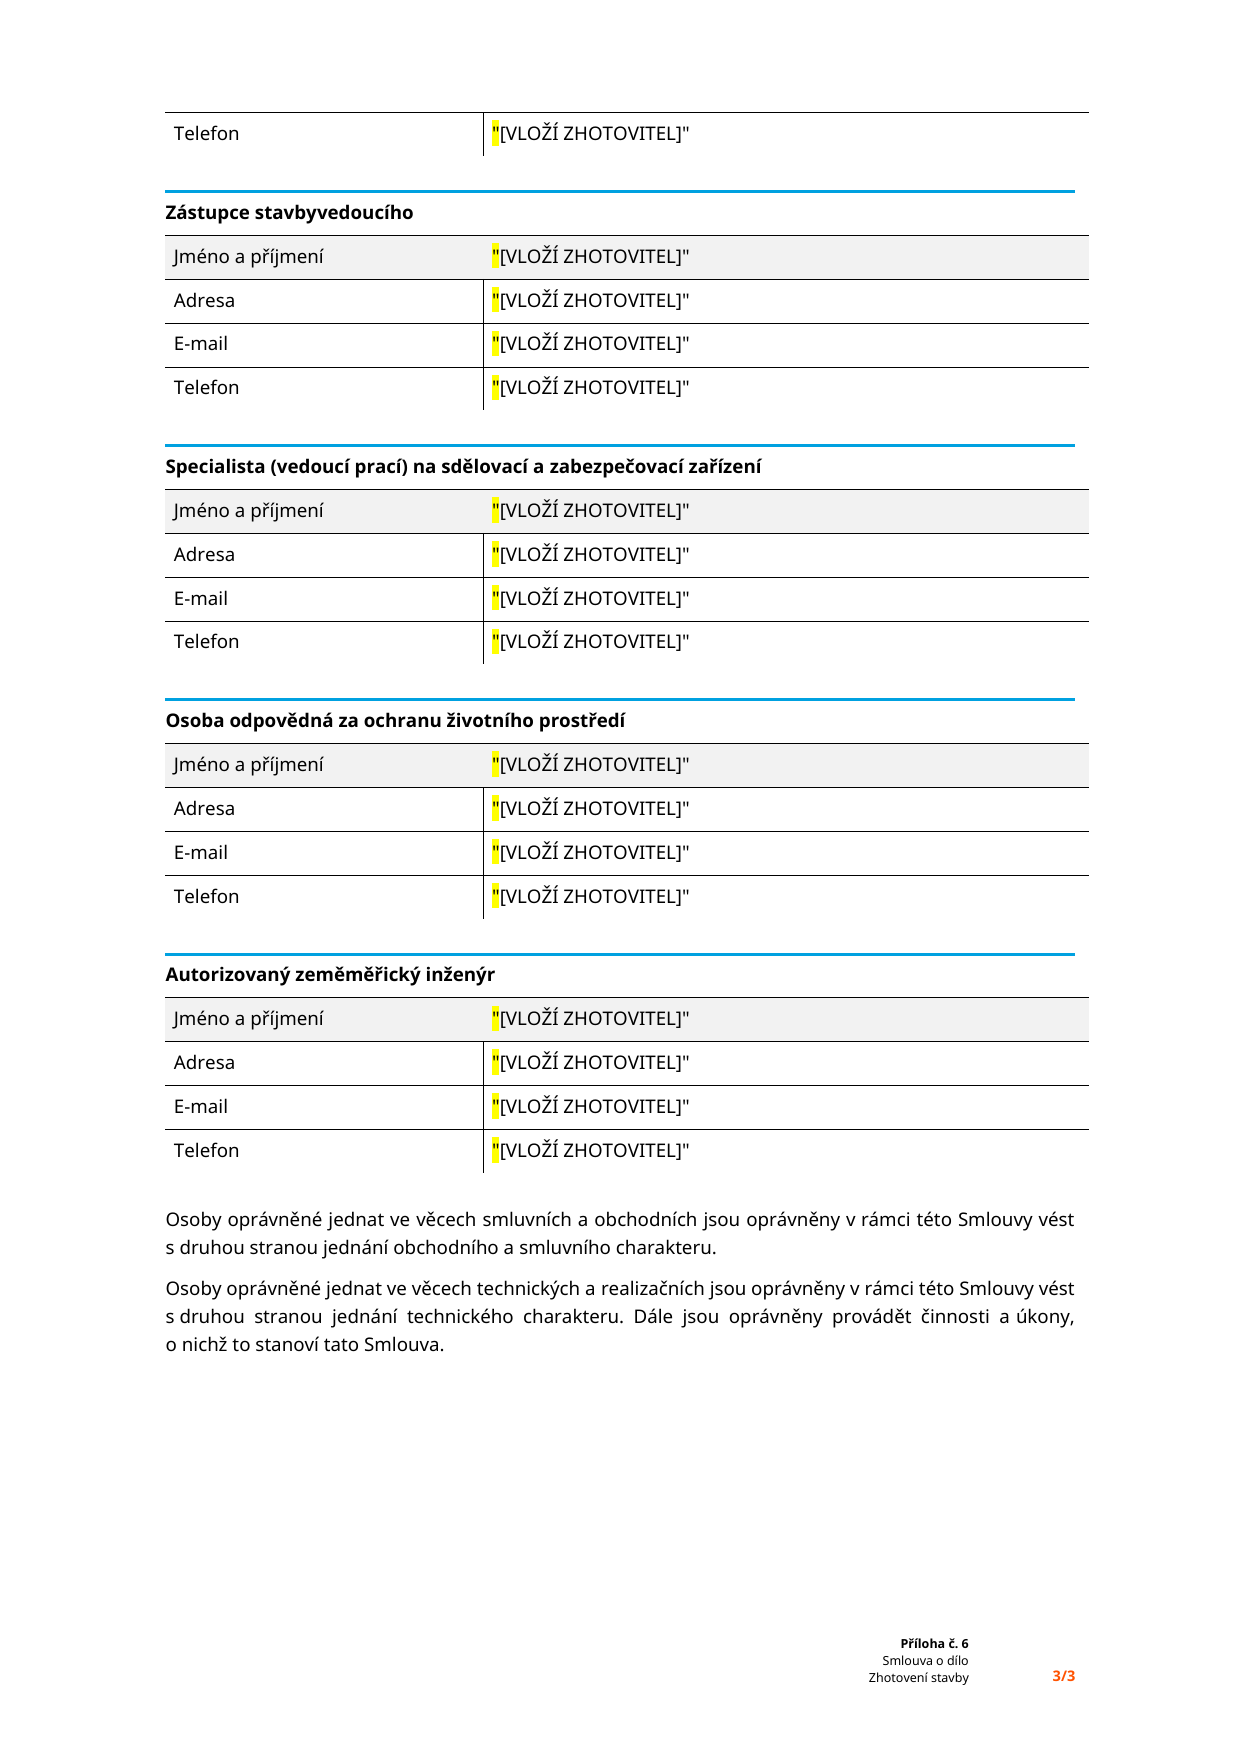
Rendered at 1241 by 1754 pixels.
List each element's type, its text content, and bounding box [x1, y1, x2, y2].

table_cell Adresa [165, 788, 483, 831]
table_cell [484, 876, 1089, 918]
table_cell [484, 1042, 1089, 1085]
table_cell E-mail [165, 832, 483, 875]
table_cell E-mail [165, 324, 483, 366]
table_cell E-mail [165, 578, 483, 621]
table_cell Telefon [165, 113, 483, 156]
table_header Jméno a příjmení [165, 744, 484, 787]
table_cell [484, 534, 1089, 577]
table_cell [484, 280, 1089, 322]
text Osoba odpovědná za ochranu životního prostředí [165, 701, 1075, 733]
table_cell [484, 578, 1089, 621]
table_header [484, 490, 1089, 533]
table_cell Telefon [165, 622, 483, 664]
table_cell Telefon [165, 876, 483, 918]
table_header [484, 998, 1089, 1041]
table_cell Telefon [165, 1130, 483, 1173]
table_cell [484, 1130, 1089, 1173]
table_cell E-mail [165, 1086, 483, 1129]
table_cell Adresa [165, 280, 483, 322]
table_cell [484, 1086, 1089, 1129]
table_cell Telefon [165, 368, 483, 410]
text Osoby oprávněné jednat ve věcech technických a realizačních jsou oprávněny v rámci této Smlouvy vést s druhou stranou jednání technického charakteru. Dále jsou oprávněny provádět činnosti a úkony, o nichž to stanoví tato Smlouva. [165, 1275, 1075, 1357]
text Autorizovaný zeměměřický inženýr [165, 956, 1075, 987]
text Specialista (vedoucí prací) na sdělovací a zabezpečovací zařízení [165, 447, 1075, 479]
table_cell [484, 113, 1089, 156]
table_cell Adresa [165, 534, 483, 577]
table_cell [484, 324, 1089, 366]
text Osoby oprávněné jednat ve věcech smluvních a obchodních jsou oprávněny v rámci této Smlouvy vést s druhou stranou jednání obchodního a smluvního charakteru. [165, 1207, 1075, 1260]
table_header Jméno a příjmení [165, 490, 484, 533]
table_cell [484, 788, 1089, 831]
table_cell [484, 832, 1089, 875]
table_header [484, 236, 1089, 279]
text Zástupce stavbyvedoucího [165, 193, 1075, 225]
table_header Jméno a příjmení [165, 998, 484, 1041]
table_cell [484, 368, 1089, 410]
table_cell [484, 622, 1089, 664]
table_header Jméno a příjmení [165, 236, 484, 279]
table_header [484, 744, 1089, 787]
table_cell Adresa [165, 1042, 483, 1085]
